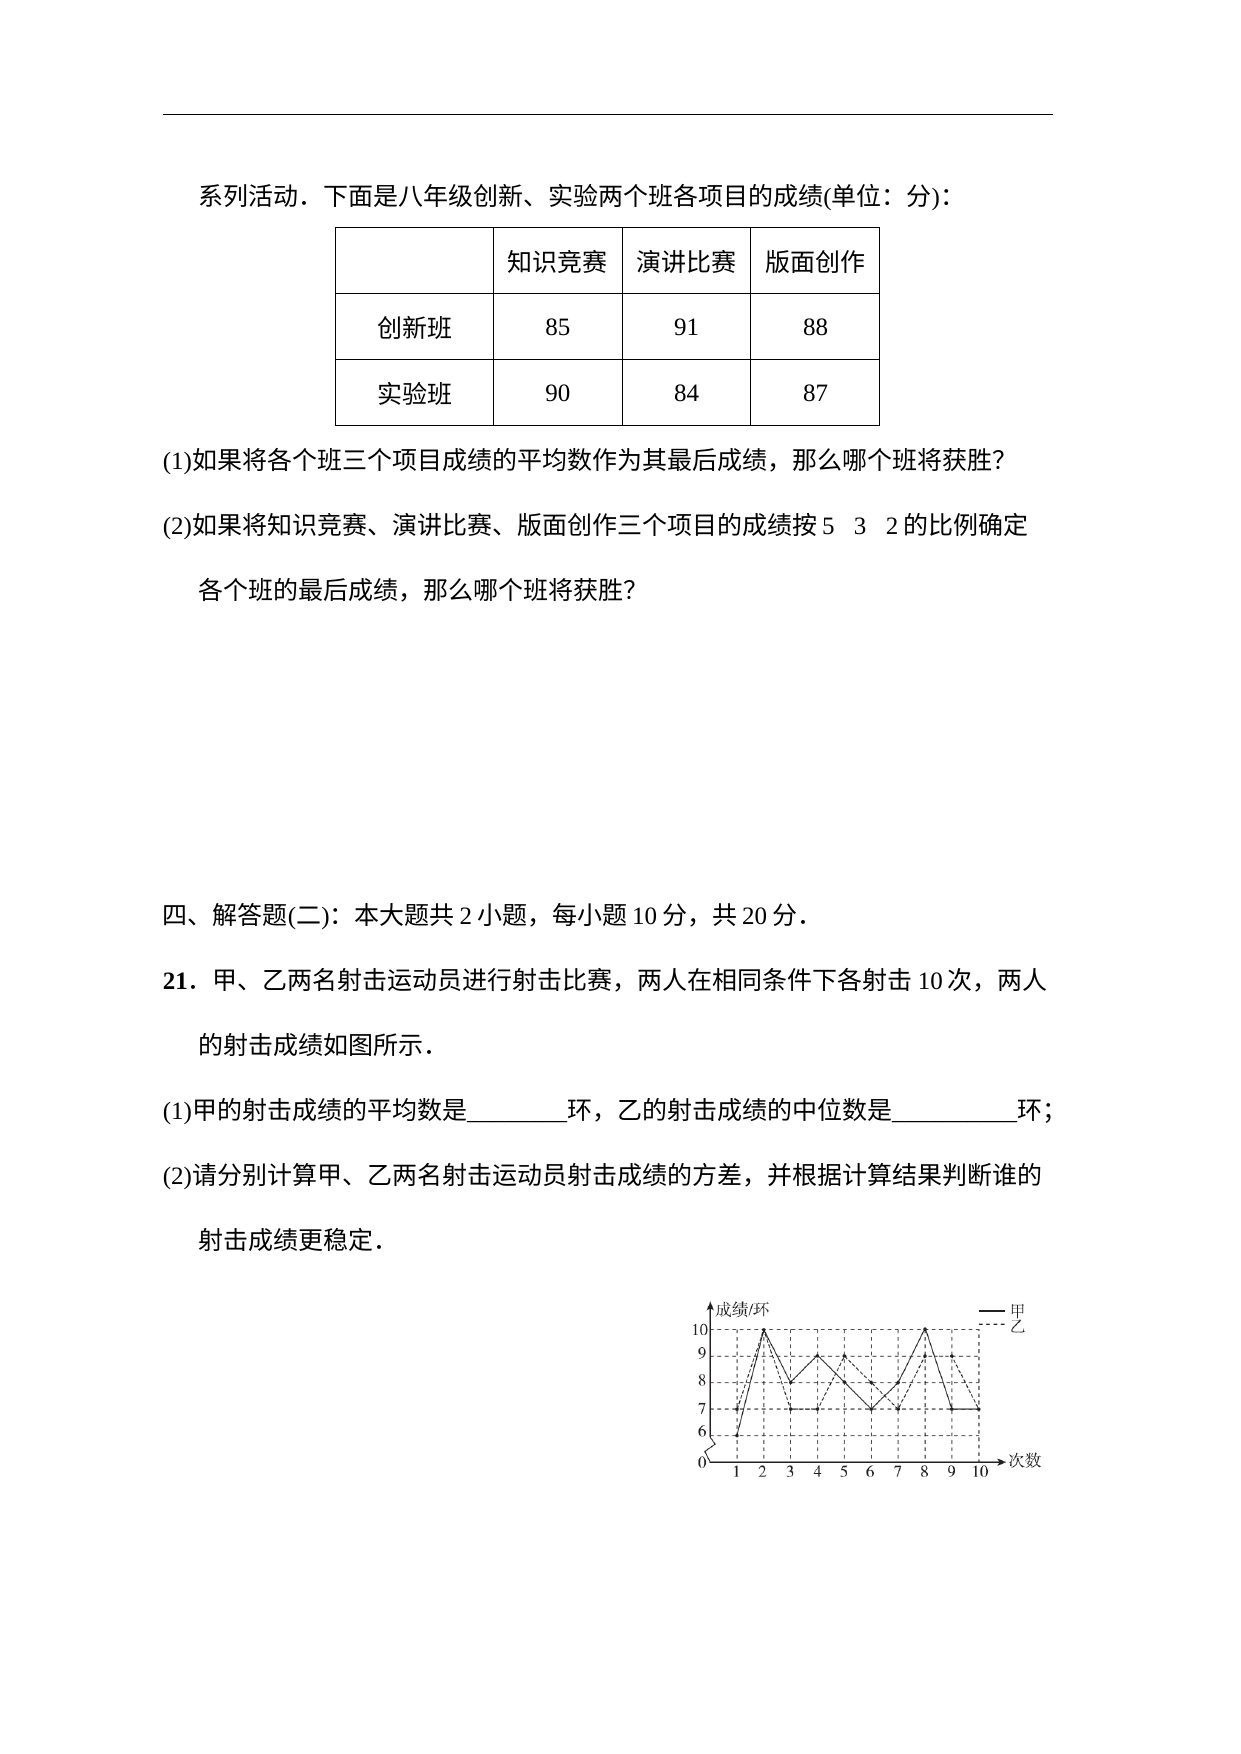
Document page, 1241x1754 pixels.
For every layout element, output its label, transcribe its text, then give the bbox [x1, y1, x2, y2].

table_cell 90 [494, 360, 622, 425]
table_cell 85 [494, 294, 622, 359]
table_cell 实验班 [336, 360, 493, 425]
text (2)如果将知识竞赛、演讲比赛、版面创作三个项目的成绩按532的比例确定各个班的最后成绩，那么哪个班将获胜？ [163, 491, 1053, 621]
table_cell 91 [623, 294, 750, 359]
text 四、解答题(二)：本大题共2小题，每小题10分，共20分． [163, 881, 1053, 946]
text (1)甲的射击成绩的平均数是________环，乙的射击成绩的中位数是__________环； [163, 1076, 1053, 1141]
table_header 演讲比赛 [623, 228, 750, 293]
table_header 知识竞赛 [494, 228, 622, 293]
table_cell 84 [623, 360, 750, 425]
table_header [336, 228, 493, 293]
picture [680, 1271, 1053, 1483]
table_cell 88 [751, 294, 879, 359]
text 21．甲、乙两名射击运动员进行射击比赛，两人在相同条件下各射击10次，两人的射击成绩如图所示． [163, 946, 1053, 1076]
table_cell 87 [751, 360, 879, 425]
text (2)请分别计算甲、乙两名射击运动员射击成绩的方差，并根据计算结果判断谁的射击成绩更稳定． [163, 1141, 1053, 1271]
table_cell 创新班 [336, 294, 493, 359]
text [163, 162, 1053, 227]
table_header 版面创作 [751, 228, 879, 293]
text (1)如果将各个班三个项目成绩的平均数作为其最后成绩，那么哪个班将获胜？ [163, 426, 1053, 491]
